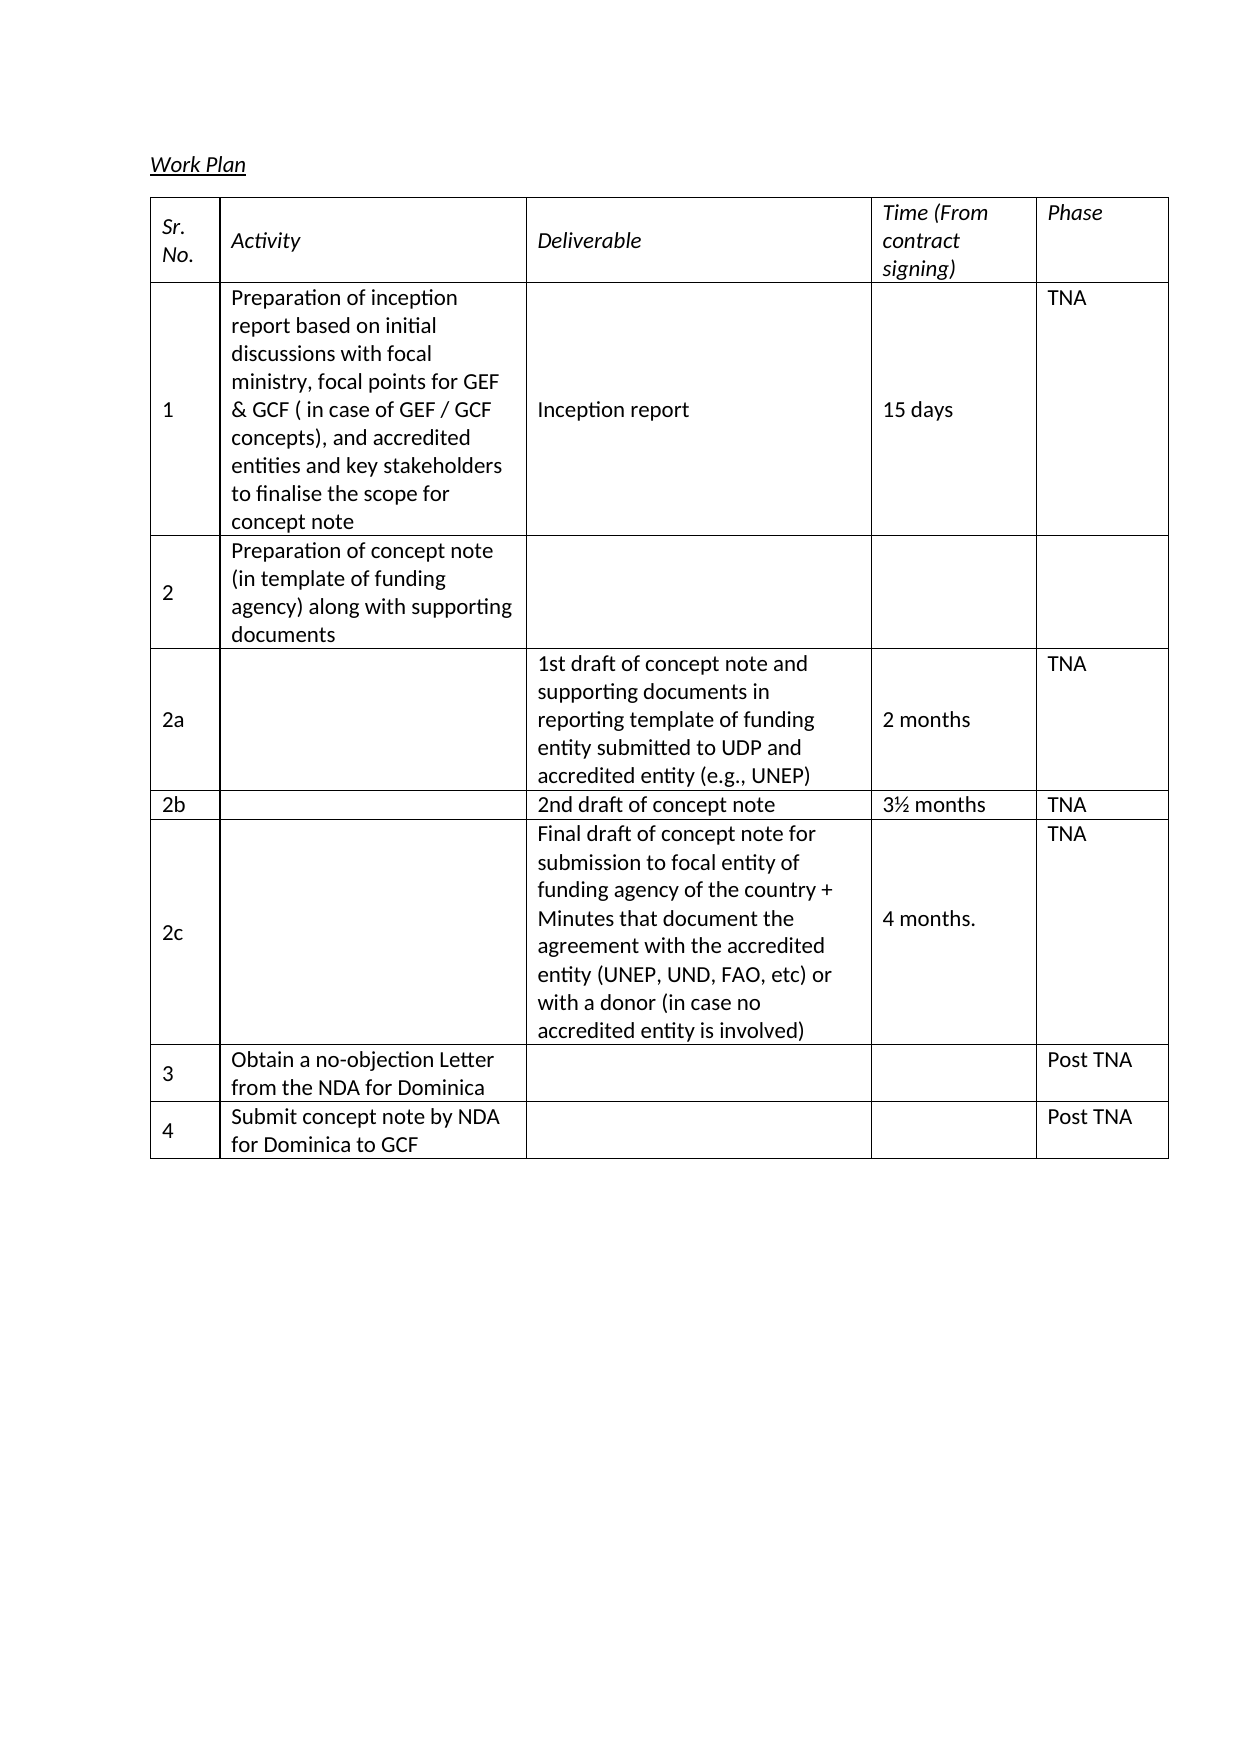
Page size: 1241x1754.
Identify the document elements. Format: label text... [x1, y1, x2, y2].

table_cell 3½ months [872, 791, 1036, 818]
table_cell Post TNA [1037, 1045, 1168, 1101]
table_cell TNA [1037, 820, 1168, 1044]
table_cell 2 [151, 536, 219, 648]
table_cell Inception report [527, 283, 871, 535]
table_cell [1037, 536, 1168, 648]
table_cell Obtain a no-objection Letter from the NDA for Dominica [221, 1045, 526, 1101]
table_cell Preparation of concept note (in template of funding agency) along with supporting documents [221, 536, 526, 648]
table_cell 3 [151, 1045, 219, 1101]
table_cell 15 days [872, 283, 1036, 535]
table_cell TNA [1037, 649, 1168, 789]
table_header Time (From contract signing) [872, 198, 1036, 282]
table_cell [872, 536, 1036, 648]
table_header Phase [1037, 198, 1168, 282]
table_cell 4 months. [872, 820, 1036, 1044]
table_cell [221, 820, 526, 1044]
table_cell 2c [151, 820, 219, 1044]
text Work Plan [150, 150, 1090, 178]
table_cell Post TNA [1037, 1102, 1168, 1158]
table_cell 2nd draft of concept note [527, 791, 871, 818]
table_cell [527, 1045, 871, 1101]
table_cell [221, 791, 526, 818]
table_cell [872, 1102, 1036, 1158]
table_cell 1 [151, 283, 219, 535]
table_header Deliverable [527, 198, 871, 282]
table_cell TNA [1037, 791, 1168, 818]
table_cell [221, 649, 526, 789]
table_cell [527, 1102, 871, 1158]
table_cell 1st draft of concept note and supporting documents in reporting template of funding entity submitted to UDP and accredited entity (e.g., UNEP) [527, 649, 871, 789]
table_header Activity [221, 198, 526, 282]
table_cell [872, 1045, 1036, 1101]
table_cell 2a [151, 649, 219, 789]
table_cell 4 [151, 1102, 219, 1158]
table_cell 2 months [872, 649, 1036, 789]
table_cell Preparation of inception report based on initial discussions with focal ministry, focal points for GEF & GCF ( in case of GEF / GCF concepts), and accredited entities and key stakeholders to finalise the scope for concept note [221, 283, 526, 535]
table_header Sr. No. [151, 198, 219, 282]
table_cell [527, 536, 871, 648]
table_cell Final draft of concept note for submission to focal entity of funding agency of the country + Minutes that document the agreement with the accredited entity (UNEP, UND, FAO, etc) or with a donor (in case no accredited entity is involved) [527, 820, 871, 1044]
table_cell Submit concept note by NDA for Dominica to GCF [221, 1102, 526, 1158]
table_cell 2b [151, 791, 219, 818]
table_cell TNA [1037, 283, 1168, 535]
